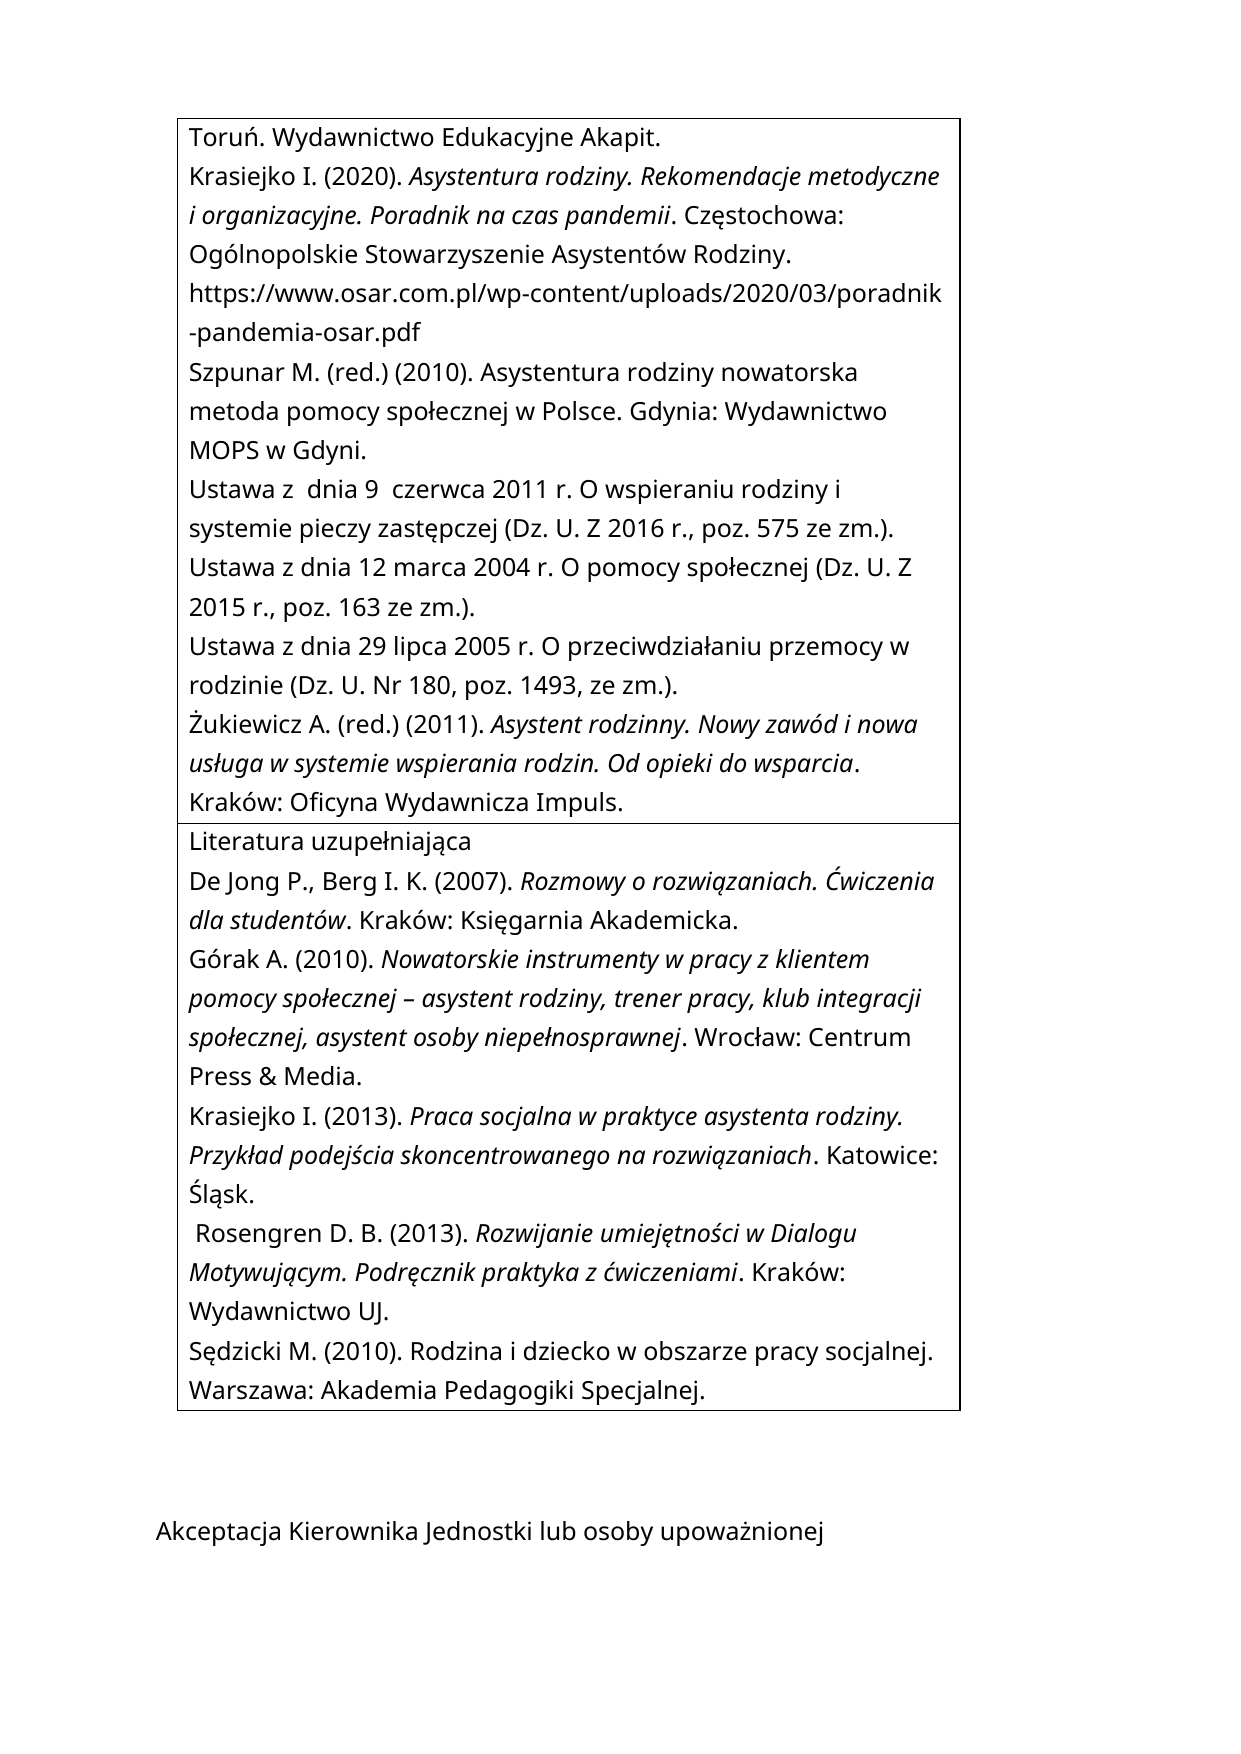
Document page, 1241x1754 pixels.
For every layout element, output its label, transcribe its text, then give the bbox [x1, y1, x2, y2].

text Akceptacja Kierownika Jednostki lub osoby upoważnionej [156, 1513, 1122, 1547]
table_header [178, 119, 959, 823]
table_cell Literatura uzupełniająca De Jong P., Berg I. K. (2007). Rozmowy o rozwiązaniach. Ćwiczenia dla studentów. Kraków: Księgarnia Akademicka. Górak A. (2010). Nowatorskie instrumenty w pracy z klientem pomocy społecznej – asystent rodziny, trener pracy, klub integracji społecznej, asystent osoby niepełnosprawnej. Wrocław: Centrum Press & Media. Krasiejko I. (2013). Praca socjalna w praktyce asystenta rodziny. Przykład podejścia skoncentrowanego na rozwiązaniach. Katowice: Śląsk. Rosengren D. B. (2013). Rozwijanie umiejętności w Dialogu Motywującym. Podręcznik praktyka z ćwiczeniami. Kraków: Wydawnictwo UJ. Sędzicki M. (2010). Rodzina i dziecko w obszarze pracy socjalnej. Warszawa: Akademia Pedagogiki Specjalnej. [178, 824, 959, 1410]
